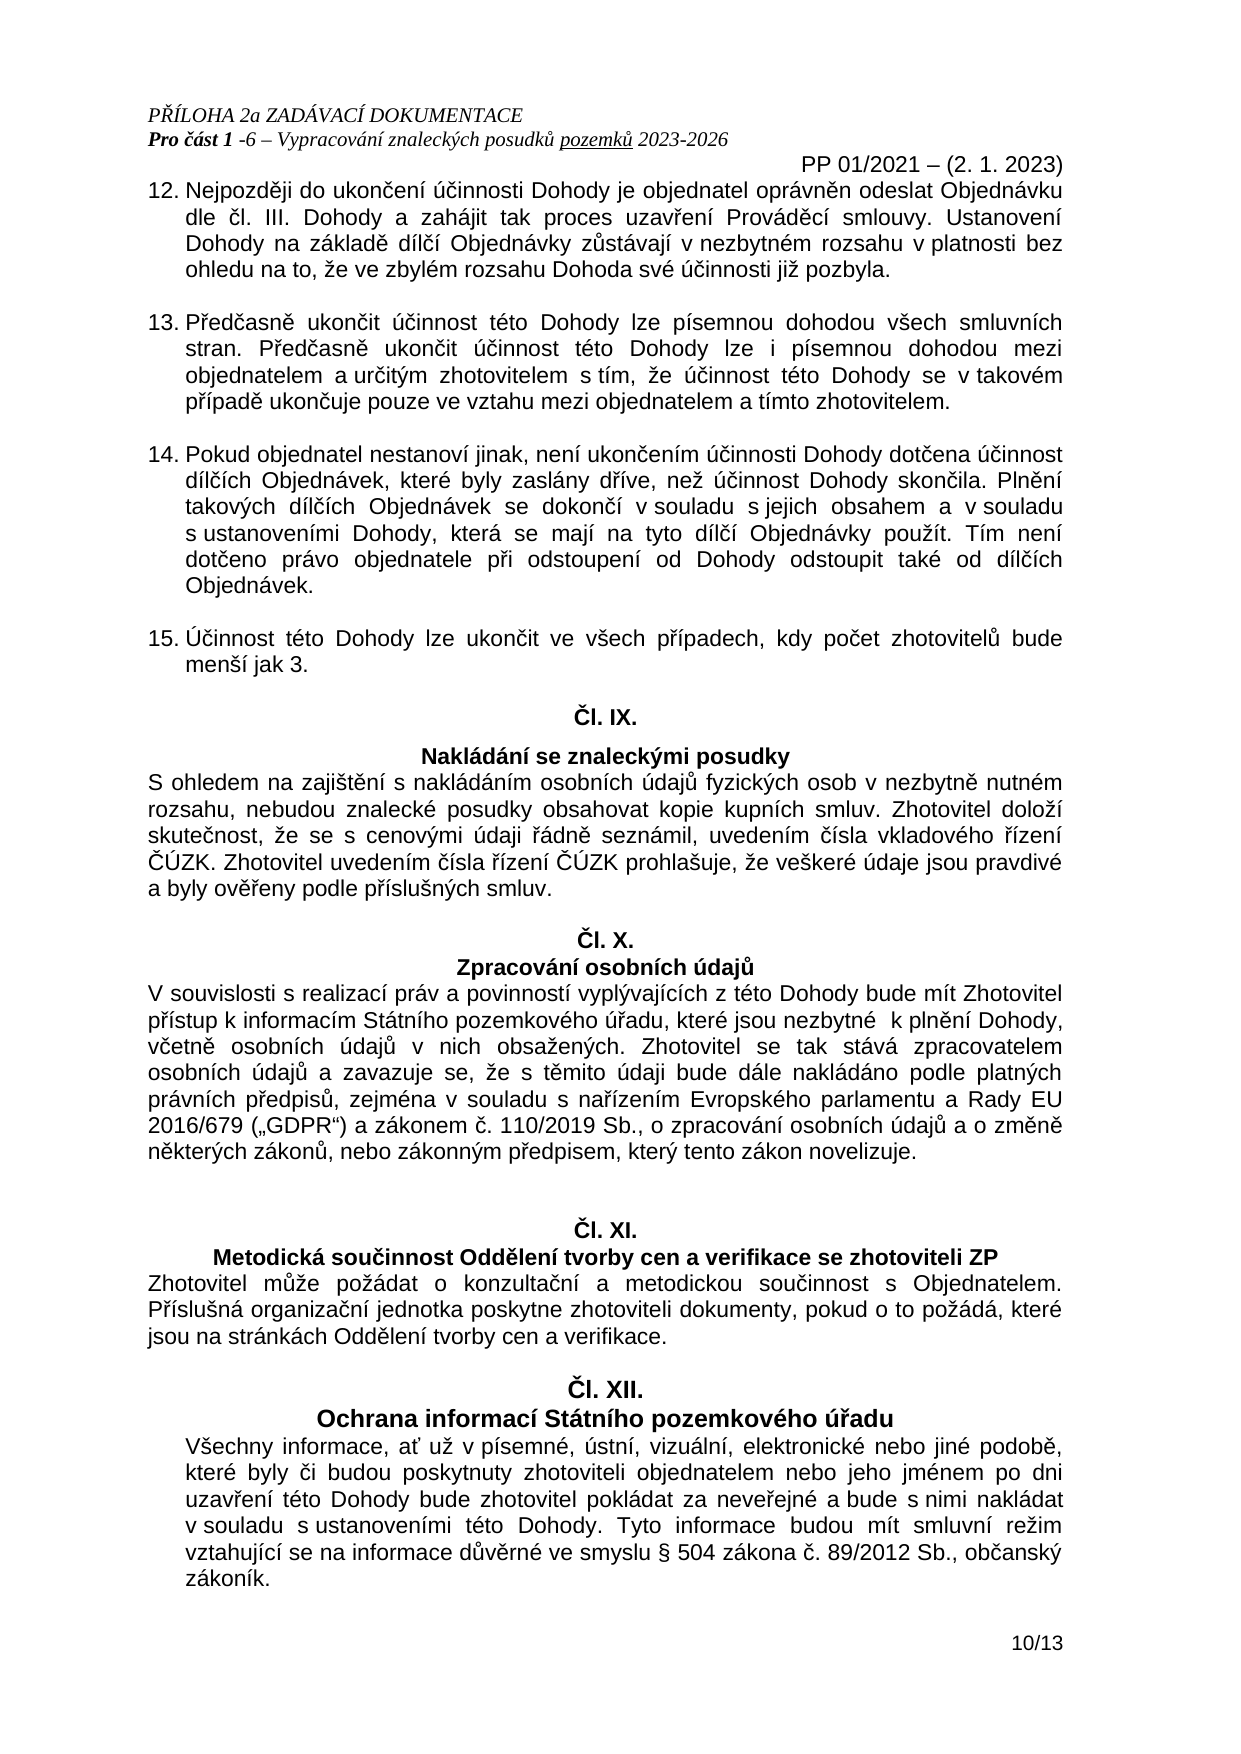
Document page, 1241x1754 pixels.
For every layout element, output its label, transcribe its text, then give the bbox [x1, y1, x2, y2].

text Čl. IX. [148, 704, 1063, 731]
text Ochrana informací Státního pozemkového úřadu [148, 1404, 1063, 1433]
text Čl. X. [148, 927, 1063, 954]
list Účinnost této Dohody lze ukončit ve všech případech, kdy počet zhotovitelů bude menší jak 3. [148, 625, 1063, 678]
text Zhotovitel může požádat o konzultační a metodickou součinnost s Objednatelem. Příslušná organizační jednotka poskytne zhotoviteli dokumenty, pokud o to požádá, které jsou na stránkách Oddělení tvorby cen a verifikace. [148, 1270, 1063, 1349]
text Nakládání se znaleckými posudky [148, 743, 1063, 769]
text Metodická součinnost Oddělení tvorby cen a verifikace se zhotoviteli ZP [148, 1244, 1063, 1270]
list Předčasně ukončit účinnost této Dohody lze písemnou dohodou všech smluvních stran. Předčasně ukončit účinnost této Dohody lze i písemnou dohodou mezi objednatelem a určitým zhotovitelem s tím, že účinnost této Dohody se v takovém případě ukončuje pouze ve vztahu mezi objednatelem a tímto zhotovitelem. [148, 309, 1063, 414]
list Pokud objednatel nestanoví jinak, není ukončením účinnosti Dohody dotčena účinnost dílčích Objednávek, které byly zaslány dříve, než účinnost Dohody skončila. Plnění takových dílčích Objednávek se dokončí v souladu s jejich obsahem a v souladu s ustanoveními Dohody, která se mají na tyto dílčí Objednávky použít. Tím není dotčeno právo objednatele při odstoupení od Dohody odstoupit také od dílčích Objednávek. [148, 441, 1063, 599]
list Nejpozději do ukončení účinnosti Dohody je objednatel oprávněn odeslat Objednávku dle čl. III. Dohody a zahájit tak proces uzavření Prováděcí smlouvy. Ustanovení Dohody na základě dílčí Objednávky zůstávají v nezbytném rozsahu v platnosti bez ohledu na to, že ve zbylém rozsahu Dohoda své účinnosti již pozbyla. [148, 177, 1063, 282]
text Zpracování osobních údajů [148, 954, 1063, 980]
text S ohledem na zajištění s nakládáním osobních údajů fyzických osob v nezbytně nutném rozsahu, nebudou znalecké posudky obsahovat kopie kupních smluv. Zhotovitel doloží skutečnost, že se s cenovými údaji řádně seznámil, uvedením čísla vkladového řízení ČÚZK. Zhotovitel uvedením čísla řízení ČÚZK prohlašuje, že veškeré údaje jsou pravdivé a byly ověřeny podle příslušných smluv. [148, 769, 1063, 901]
text Čl. XI. [148, 1217, 1063, 1244]
text Čl. XII. [148, 1376, 1063, 1404]
list Všechny informace, ať už v písemné, ústní, vizuální, elektronické nebo jiné podobě, které byly či budou poskytnuty zhotoviteli objednatelem nebo jeho jménem po dni uzavření této Dohody bude zhotovitel pokládat za neveřejné a bude s nimi nakládat v souladu s ustanoveními této Dohody. Tyto informace budou mít smluvní režim vztahující se na informace důvěrné ve smyslu § 504 zákona č. 89/2012 Sb., občanský zákoník. [185, 1433, 1063, 1591]
text V souvislosti s realizací práv a povinností vyplývajících z této Dohody bude mít Zhotovitel přístup k informacím Státního pozemkového úřadu, které jsou nezbytné k plnění Dohody, včetně osobních údajů v nich obsažených. Zhotovitel se tak stává zpracovatelem osobních údajů a zavazuje se, že s těmito údaji bude dále nakládáno podle platných právních předpisů, zejména v souladu s nařízením Evropského parlamentu a Rady EU 2016/679 („GDPR“) a zákonem č. 110/2019 Sb., o zpracování osobních údajů a o změně některých zákonů, nebo zákonným předpisem, který tento zákon novelizuje. [148, 980, 1063, 1165]
